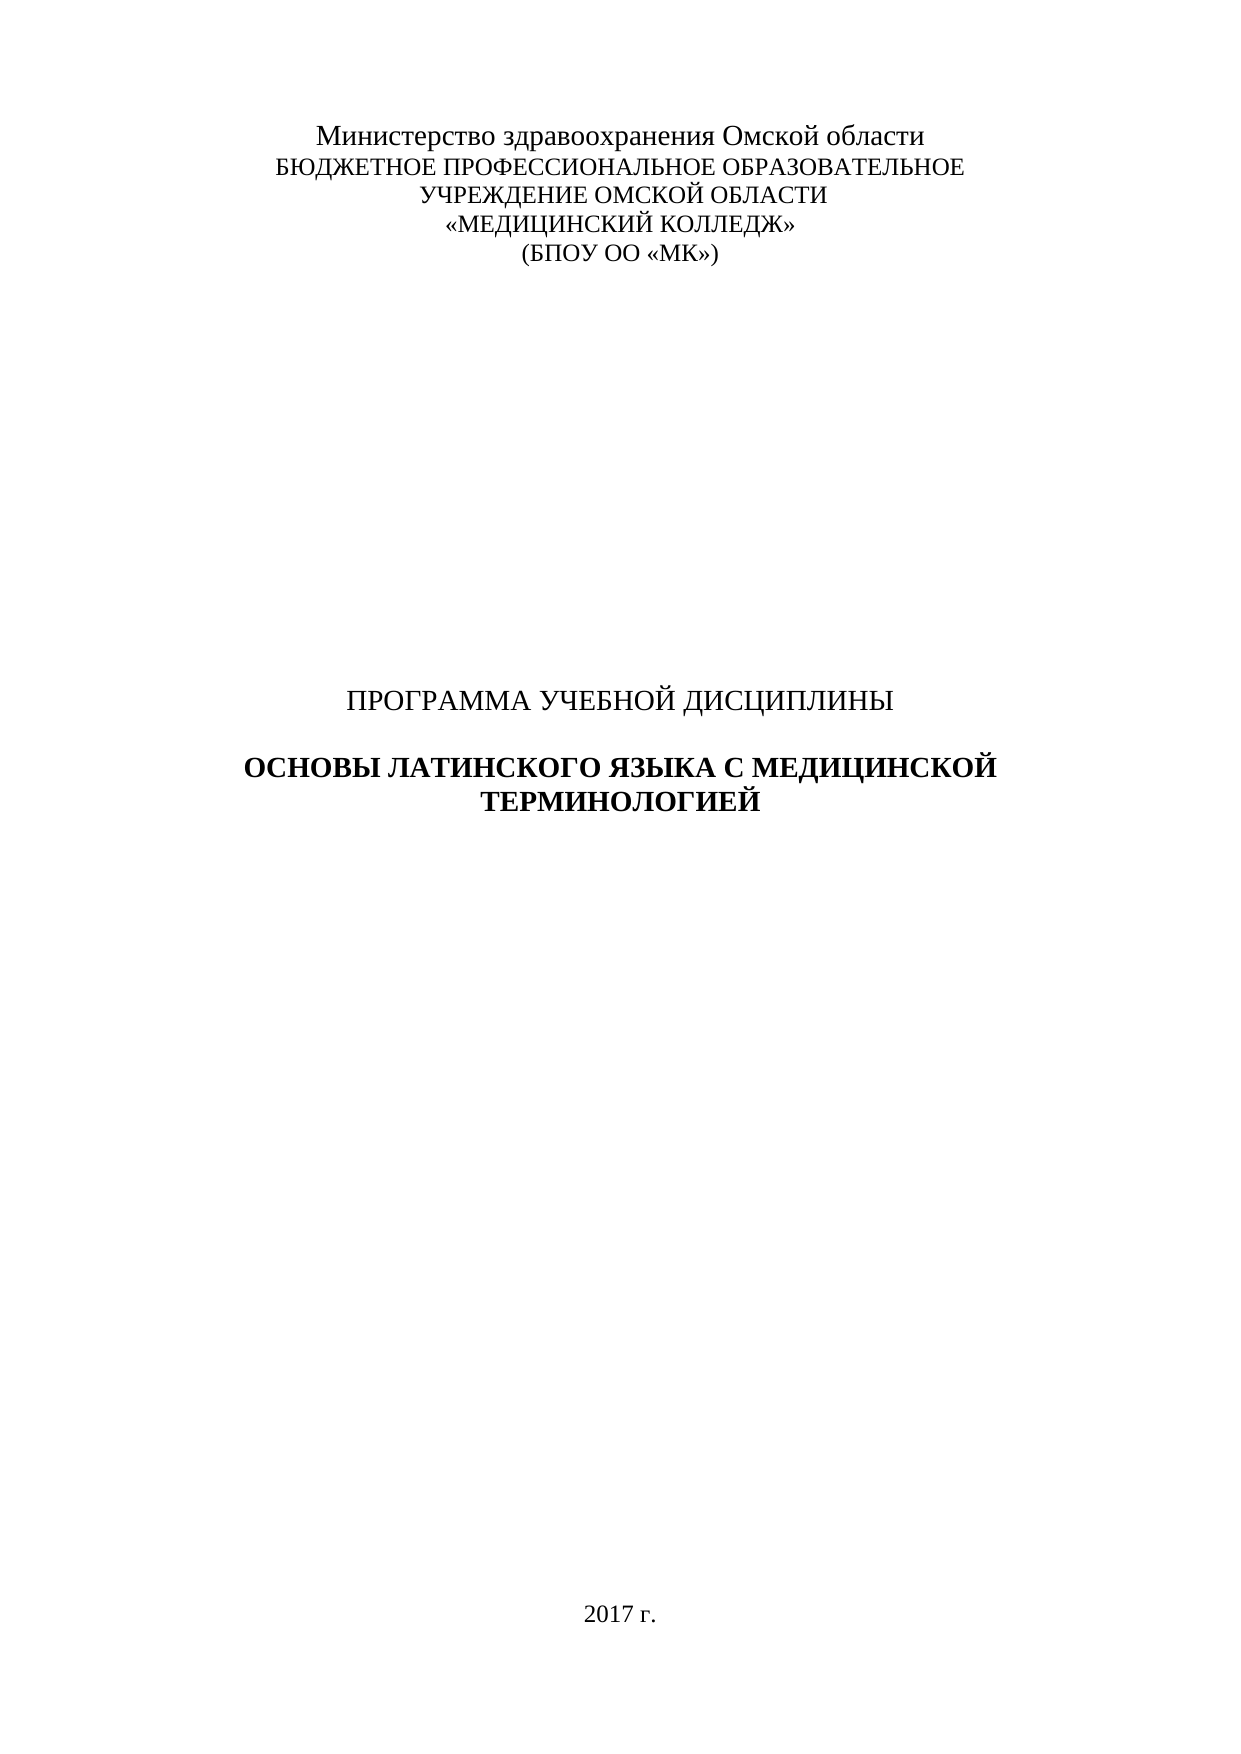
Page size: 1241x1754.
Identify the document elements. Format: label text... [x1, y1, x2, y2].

text Министерство здравоохранения Омской области БЮДЖЕТНОЕ ПРОФЕССИОНАЛЬНОЕ ОБРАЗОВАТЕЛЬНОЕ [118, 118, 1122, 180]
text ОСНОВЫ ЛАТИНСКОГО ЯЗЫКА С МЕДИЦИНСКОЙ ТЕРМИНОЛОГИЕЙ [118, 751, 1122, 818]
text 2017 г. [118, 1599, 1122, 1627]
text «МЕДИЦИНСКИЙ КОЛЛЕДЖ» [118, 209, 1122, 238]
text УЧРЕЖДЕНИЕ ОМСКОЙ ОБЛАСТИ [118, 180, 1122, 209]
text ПРОГРАММА УЧЕБНОЙ ДИСЦИПЛИНЫ [118, 683, 1122, 717]
text (БПОУ ОО «МК») [118, 238, 1122, 267]
